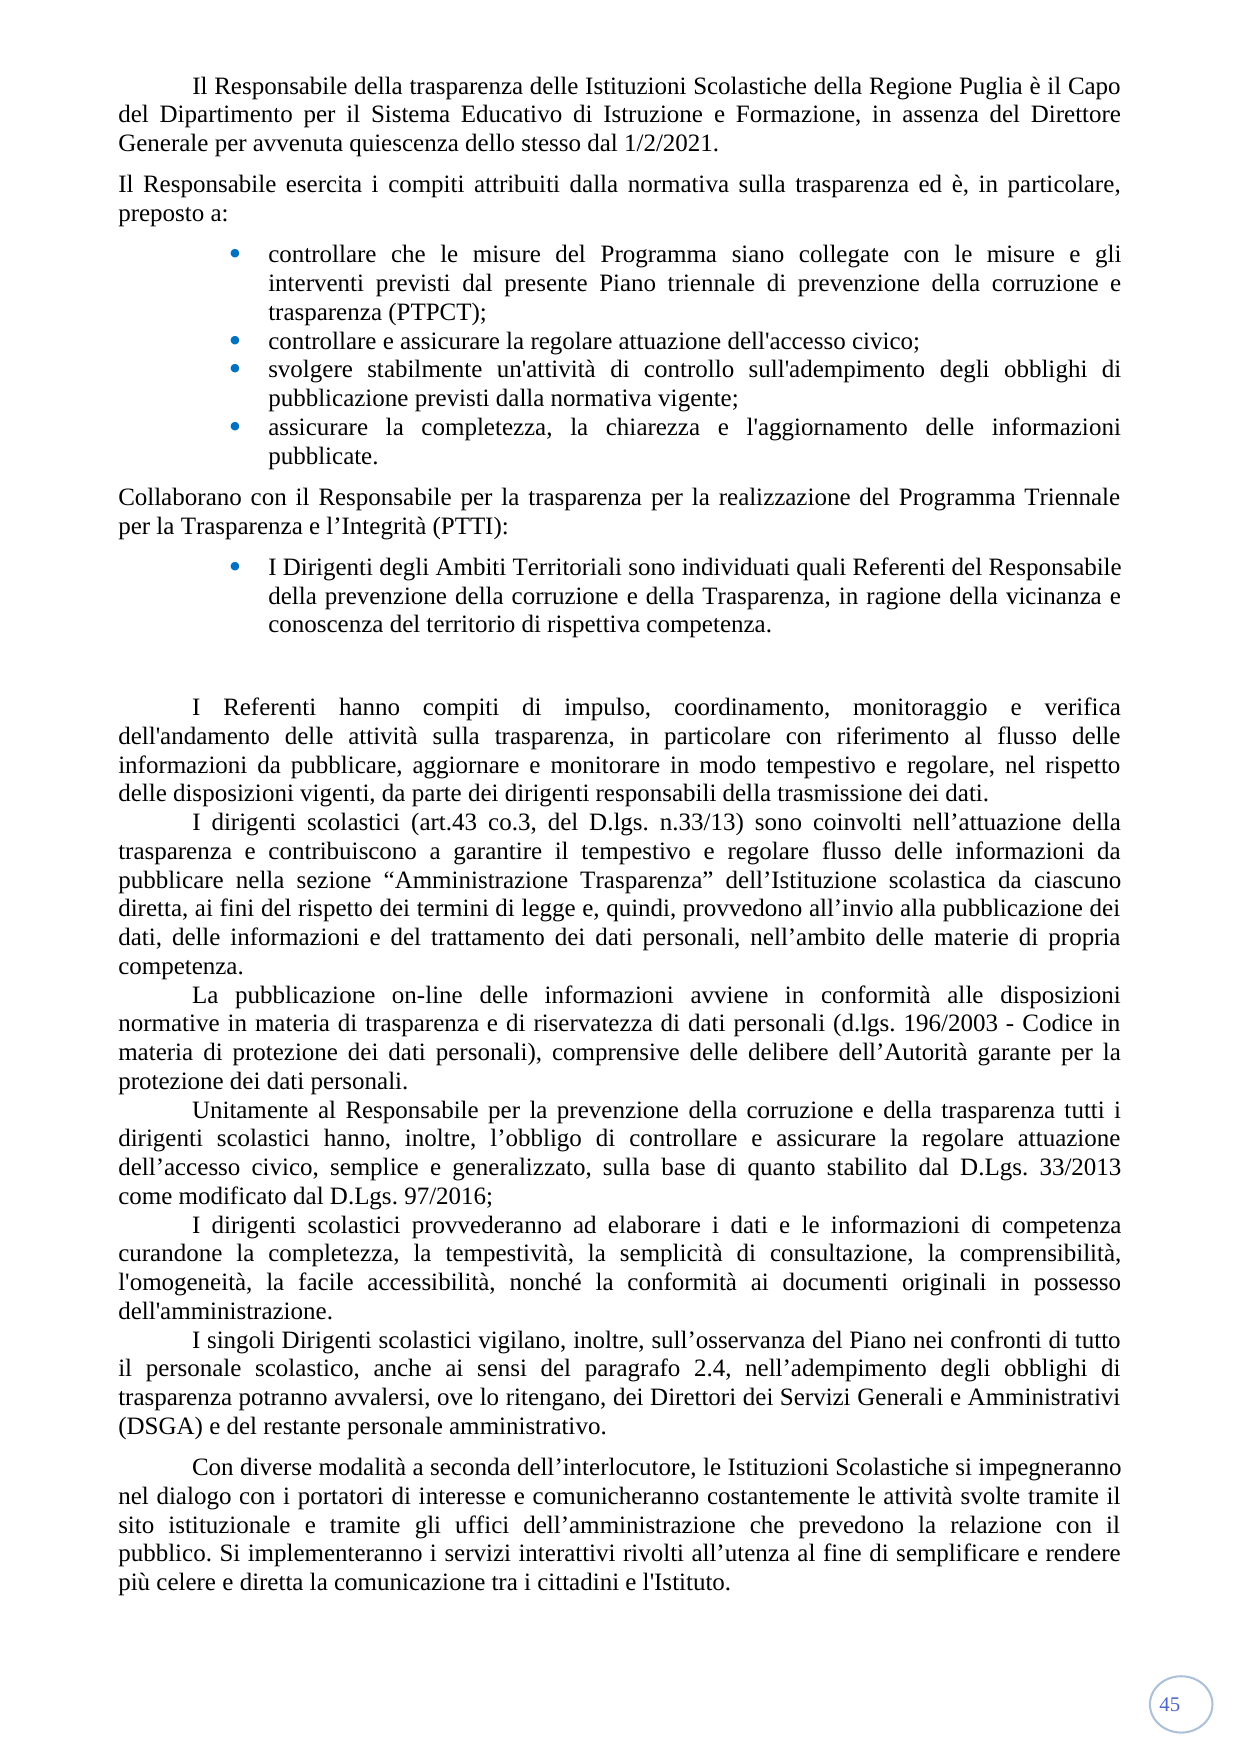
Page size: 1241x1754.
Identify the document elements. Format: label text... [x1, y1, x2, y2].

list La pubblicazione on-line delle informazioni avviene in conformità alle disposizioni normative in materia di trasparenza e di riservatezza di dati personali (d.lgs. 196/2003 - Codice in materia di protezione dei dati personali), comprensive delle delibere dell’Autorità garante per la protezione dei dati personali. [118, 980, 1122, 1095]
list svolgere stabilmente un'attività di controllo sull'adempimento degli obblighi di pubblicazione previsti dalla normativa vigente; [231, 354, 1122, 412]
list Unitamente al Responsabile per la prevenzione della corruzione e della trasparenza tutti i dirigenti scolastici hanno, inoltre, l’obbligo di controllare e assicurare la regolare attuazione dell’accesso civico, semplice e generalizzato, sulla base di quanto stabilito dal D.Lgs. 33/2013 come modificato dal D.Lgs. 97/2016; [118, 1095, 1122, 1210]
list I dirigenti scolastici (art.43 co.3, del D.lgs. n.33/13) sono coinvolti nell’attuazione della trasparenza e contribuiscono a garantire il tempestivo e regolare flusso delle informazioni da pubblicare nella sezione “Amministrazione Trasparenza” dell’Istituzione scolastica da ciascuno diretta, ai fini del rispetto dei termini di legge e, quindi, provvedono all’invio alla pubblicazione dei dati, delle informazioni e del trattamento dei dati personali, nell’ambito delle materie di propria competenza. [118, 807, 1122, 980]
list controllare che le misure del Programma siano collegate con le misure e gli interventi previsti dal presente Piano triennale di prevenzione della corruzione e trasparenza (PTPCT); [231, 239, 1122, 326]
text Il Responsabile della trasparenza delle Istituzioni Scolastiche della Regione Puglia è il Capo del Dipartimento per il Sistema Educativo di Istruzione e Formazione, in assenza del Direttore Generale per avvenuta quiescenza dello stesso dal 1/2/2021. [118, 71, 1122, 157]
list controllare e assicurare la regolare attuazione dell'accesso civico; [231, 326, 1122, 354]
list I Referenti hanno compiti di impulso, coordinamento, monitoraggio e verifica dell'andamento delle attività sulla trasparenza, in particolare con riferimento al flusso delle informazioni da pubblicare, aggiornare e monitorare in modo tempestivo e regolare, nel rispetto delle disposizioni vigenti, da parte dei dirigenti responsabili della trasmissione dei dati. [118, 692, 1122, 807]
text I singoli Dirigenti scolastici vigilano, inoltre, sull’osservanza del Piano nei confronti di tutto il personale scolastico, anche ai sensi del paragrafo 2.4, nell’adempimento degli obblighi di trasparenza potranno avvalersi, ove lo ritengano, dei Direttori dei Servizi Generali e Amministrativi (DSGA) e del restante personale amministrativo. [118, 1325, 1122, 1440]
list assicurare la completezza, la chiarezza e l'aggiornamento delle informazioni pubblicate. [231, 412, 1122, 469]
list I dirigenti scolastici provvederanno ad elaborare i dati e le informazioni di competenza curandone la completezza, la tempestività, la semplicità di consultazione, la comprensibilità, l'omogeneità, la facile accessibilità, nonché la conformità ai documenti originali in possesso dell'amministrazione. [118, 1210, 1122, 1325]
list I Dirigenti degli Ambiti Territoriali sono individuati quali Referenti del Responsabile della prevenzione della corruzione e della Trasparenza, in ragione della vicinanza e conoscenza del territorio di rispettiva competenza. [231, 552, 1122, 638]
text Con diverse modalità a seconda dell’interlocutore, le Istituzioni Scolastiche si impegneranno nel dialogo con i portatori di interesse e comunicheranno costantemente le attività svolte tramite il sito istituzionale e tramite gli uffici dell’amministrazione che prevedono la relazione con il pubblico. Si implementeranno i servizi interattivi rivolti all’utenza al fine di semplificare e rendere più celere e diretta la comunicazione tra i cittadini e l'Istituto. [118, 1452, 1122, 1596]
text Collaborano con il Responsabile per la trasparenza per la realizzazione del Programma Triennale per la Trasparenza e l’Integrità (PTTI): [118, 482, 1122, 539]
text Il Responsabile esercita i compiti attribuiti dalla normativa sulla trasparenza ed è, in particolare, preposto a: [118, 169, 1122, 227]
